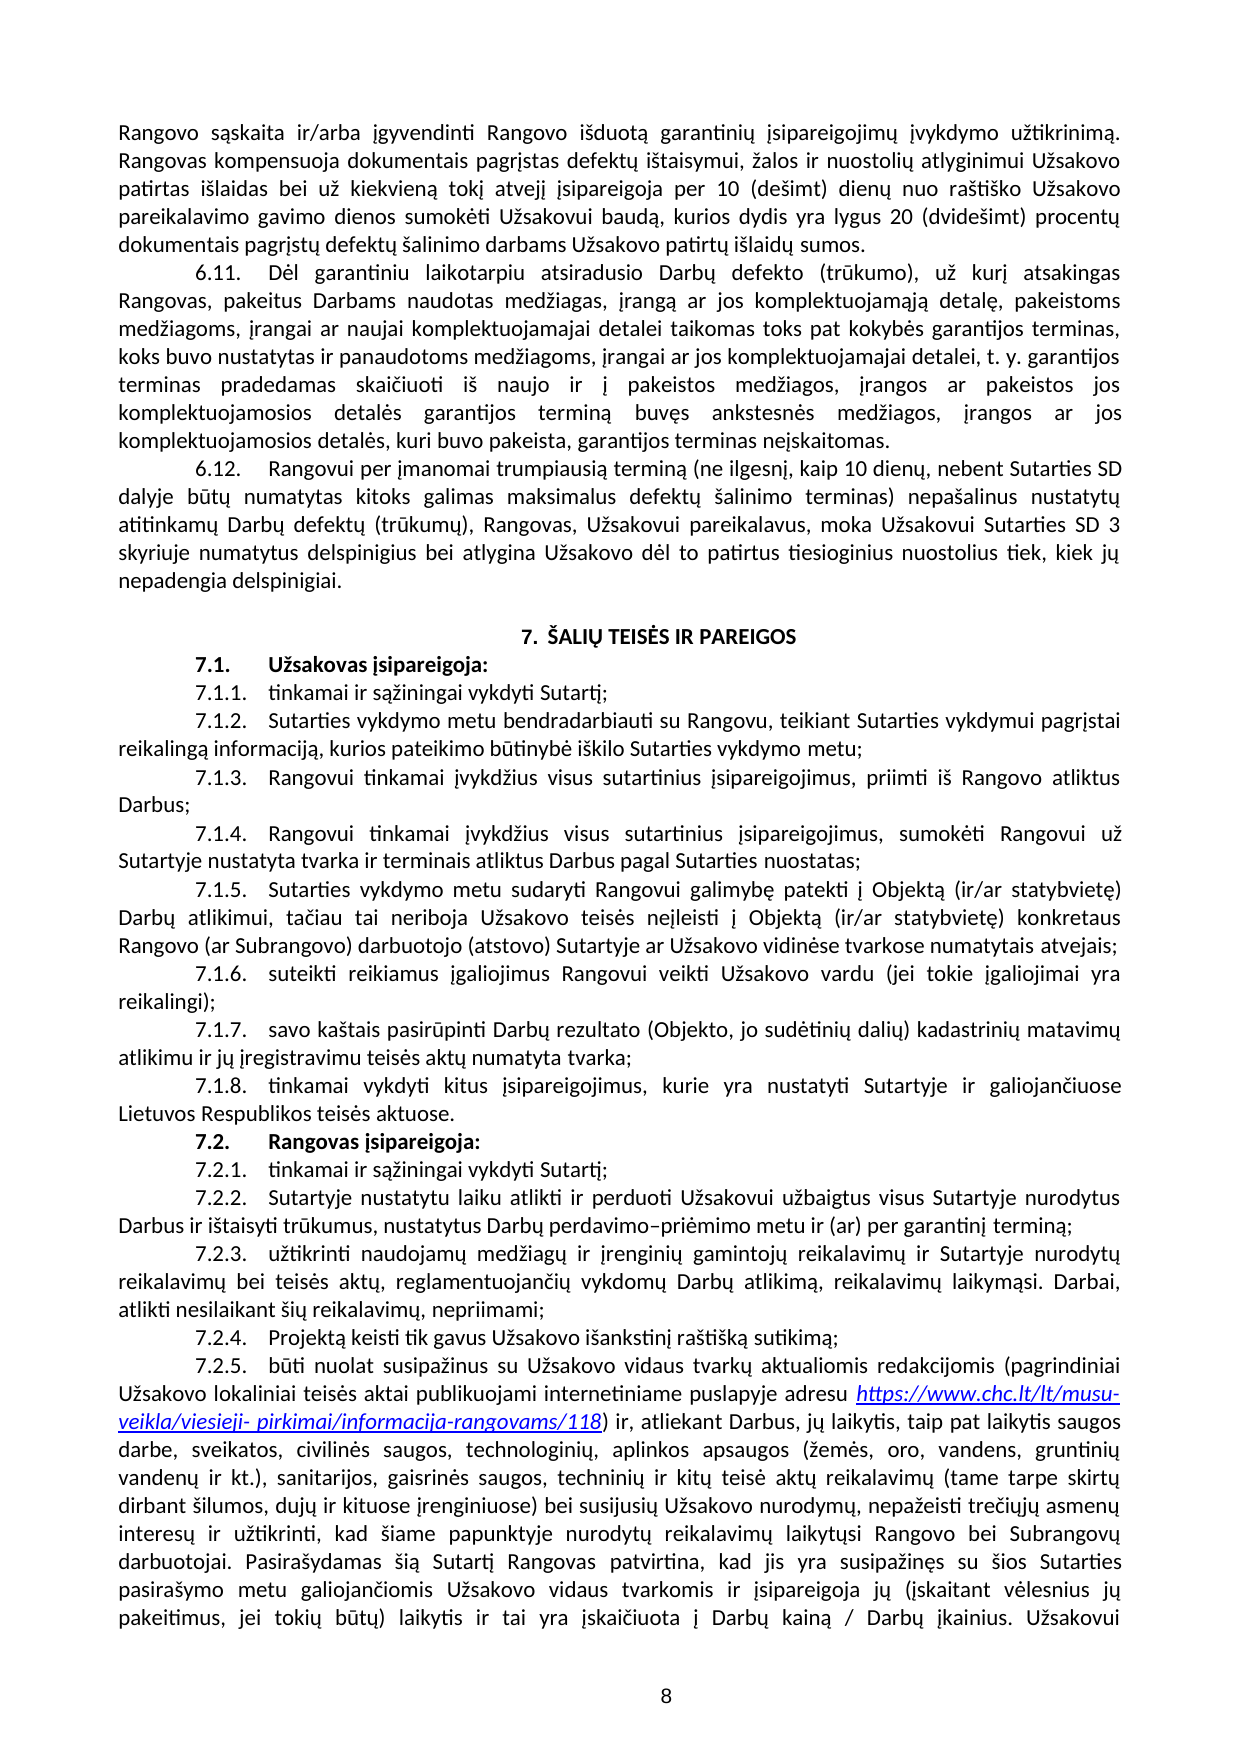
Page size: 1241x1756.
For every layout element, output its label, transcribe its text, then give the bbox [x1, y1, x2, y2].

subtitle Rangovas įsipareigoja: [118, 1127, 1122, 1155]
list Projektą keisti tik gavus Užsakovo išankstinį raštišką sutikimą; [118, 1323, 1122, 1351]
list Sutarties vykdymo metu sudaryti Rangovui galimybę patekti į Objektą (ir/ar statybvietę) Darbų atlikimui, tačiau tai neriboja Užsakovo teisės neįleisti į Objektą (ir/ar statybvietę) konkretaus Rangovo (ar Subrangovo) darbuotojo (atstovo) Sutartyje ar Užsakovo vidinėse tvarkose numatytais atvejais; [118, 875, 1122, 959]
list užtikrinti naudojamų medžiagų ir įrenginių gamintojų reikalavimų ir Sutartyje nurodytų reikalavimų bei teisės aktų, reglamentuojančių vykdomų Darbų atlikimą, reikalavimų laikymąsi. Darbai, atlikti nesilaikant šių reikalavimų, nepriimami; [118, 1239, 1122, 1323]
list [118, 118, 1122, 258]
subtitle ŠALIŲ TEISĖS IR PAREIGOS [118, 622, 1122, 651]
list Rangovui per įmanomai trumpiausią terminą (ne ilgesnį, kaip 10 dienų, nebent Sutarties SD dalyje būtų numatytas kitoks galimas maksimalus defektų šalinimo terminas) nepašalinus nustatytų atitinkamų Darbų defektų (trūkumų), Rangovas, Užsakovui pareikalavus, moka Užsakovui Sutarties SD 3 skyriuje numatytus delspinigius bei atlygina Užsakovo dėl to patirtus tiesioginius nuostolius tiek, kiek jų nepadengia delspinigiai. [118, 454, 1122, 594]
list Sutartyje nustatytu laiku atlikti ir perduoti Užsakovui užbaigtus visus Sutartyje nurodytus Darbus ir ištaisyti trūkumus, nustatytus Darbų perdavimo–priėmimo metu ir (ar) per garantinį terminą; [118, 1183, 1122, 1239]
list Užsakovas įsipareigoja: [118, 651, 1122, 678]
list Rangovui tinkamai įvykdžius visus sutartinius įsipareigojimus, sumokėti Rangovui už Sutartyje nustatyta tvarka ir terminais atliktus Darbus pagal Sutarties nuostatas; [118, 819, 1122, 875]
list savo kaštais pasirūpinti Darbų rezultato (Objekto, jo sudėtinių dalių) kadastrinių matavimų atlikimu ir jų įregistravimu teisės aktų numatyta tvarka; [118, 1015, 1122, 1071]
list tinkamai ir sąžiningai vykdyti Sutartį; [118, 678, 1122, 707]
list Dėl garantiniu laikotarpiu atsiradusio Darbų defekto (trūkumo), už kurį atsakingas Rangovas, pakeitus Darbams naudotas medžiagas, įrangą ar jos komplektuojamąją detalę, pakeistoms medžiagoms, įrangai ar naujai komplektuojamajai detalei taikomas toks pat kokybės garantijos terminas, koks buvo nustatytas ir panaudotoms medžiagoms, įrangai ar jos komplektuojamajai detalei, t. y. garantijos terminas pradedamas skaičiuoti iš naujo ir į pakeistos medžiagos, įrangos ar pakeistos jos komplektuojamosios detalės garantijos terminą buvęs ankstesnės medžiagos, įrangos ar jos komplektuojamosios detalės, kuri buvo pakeista, garantijos terminas neįskaitomas. [118, 258, 1122, 454]
list Sutarties vykdymo metu bendradarbiauti su Rangovu, teikiant Sutarties vykdymui pagrįstai reikalingą informaciją, kurios pateikimo būtinybė iškilo Sutarties vykdymo metu; [118, 707, 1122, 763]
list Rangovui tinkamai įvykdžius visus sutartinius įsipareigojimus, priimti iš Rangovo atliktus Darbus; [118, 763, 1122, 819]
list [118, 1351, 1122, 1631]
list tinkamai ir sąžiningai vykdyti Sutartį; [118, 1155, 1122, 1183]
list suteikti reikiamus įgaliojimus Rangovui veikti Užsakovo vardu (jei tokie įgaliojimai yra reikalingi); [118, 959, 1122, 1015]
list tinkamai vykdyti kitus įsipareigojimus, kurie yra nustatyti Sutartyje ir galiojančiuose Lietuvos Respublikos teisės aktuose. [118, 1071, 1122, 1127]
